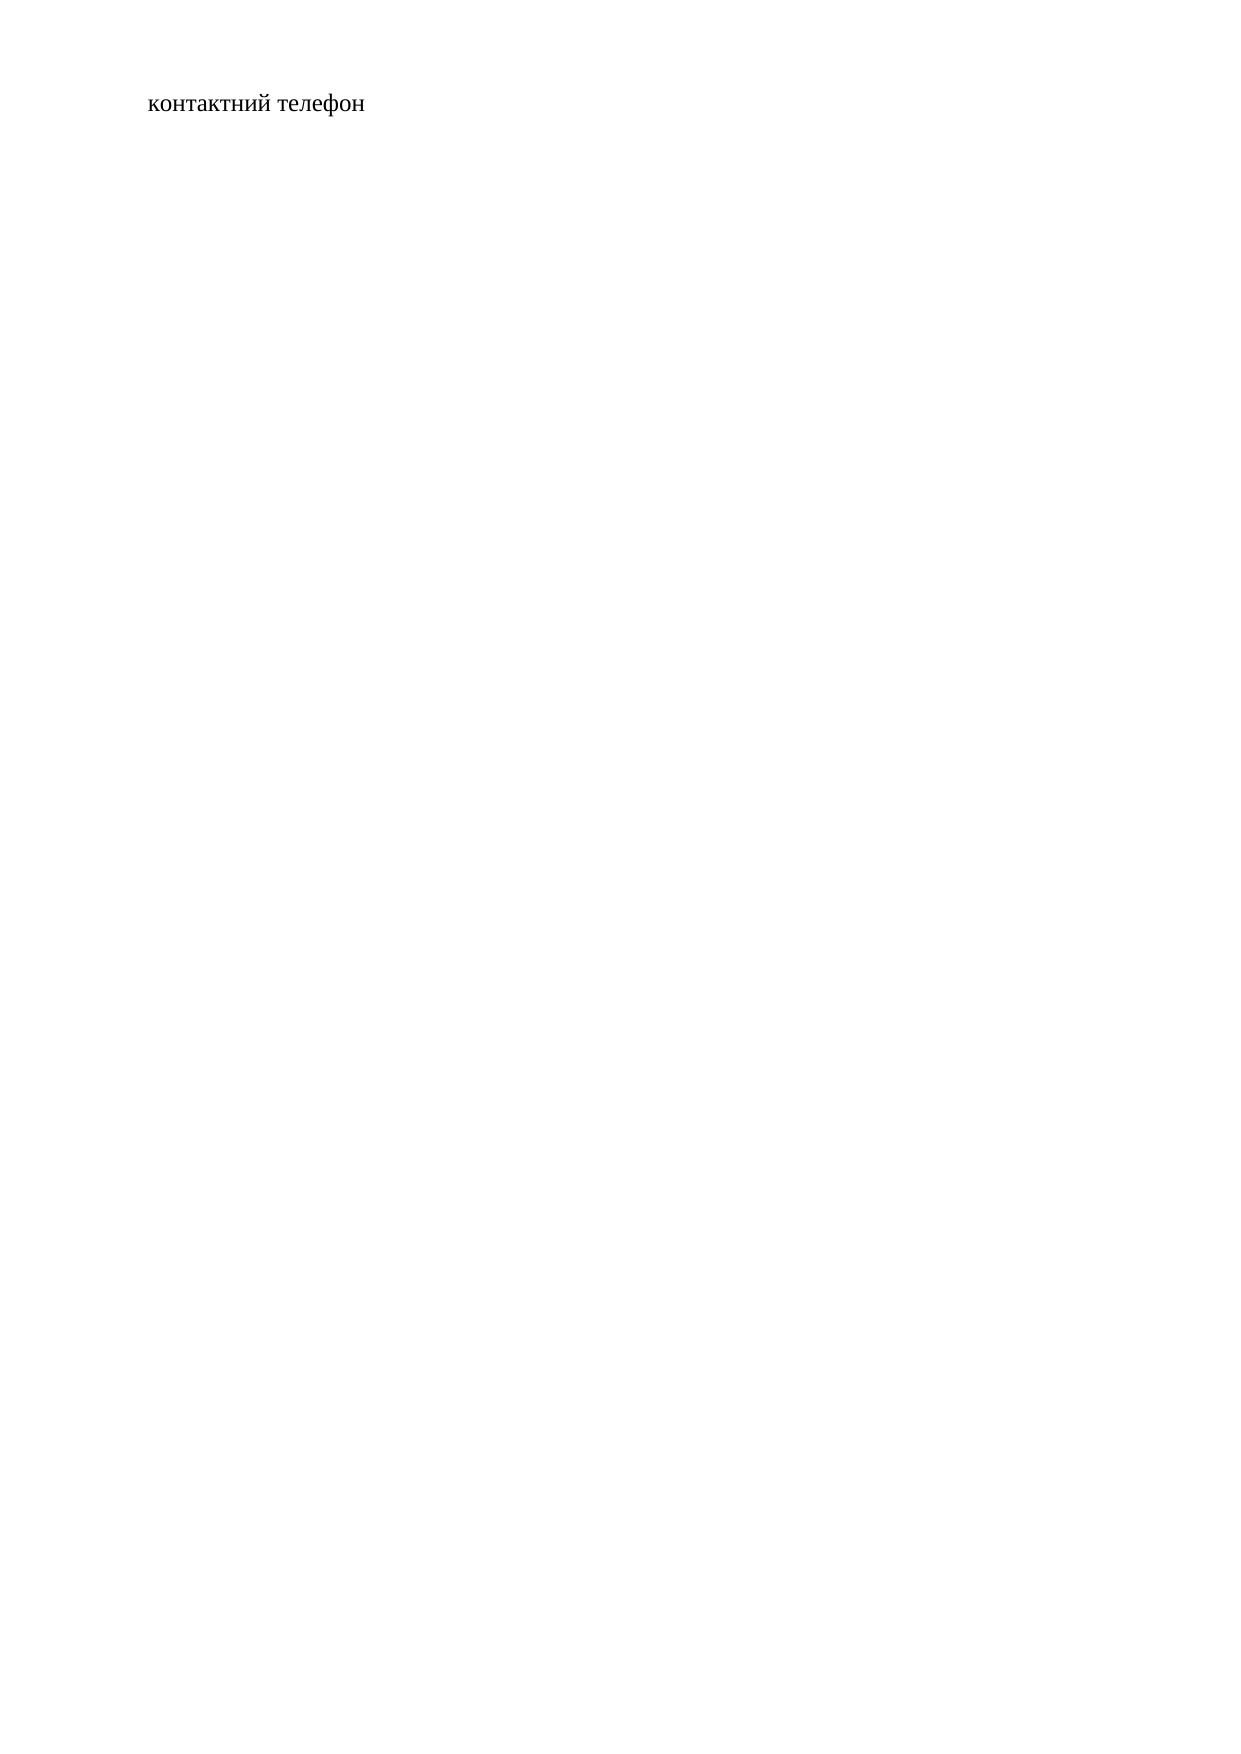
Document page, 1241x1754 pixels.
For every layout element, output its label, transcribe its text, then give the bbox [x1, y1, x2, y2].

text контактний телефон [148, 88, 1152, 117]
